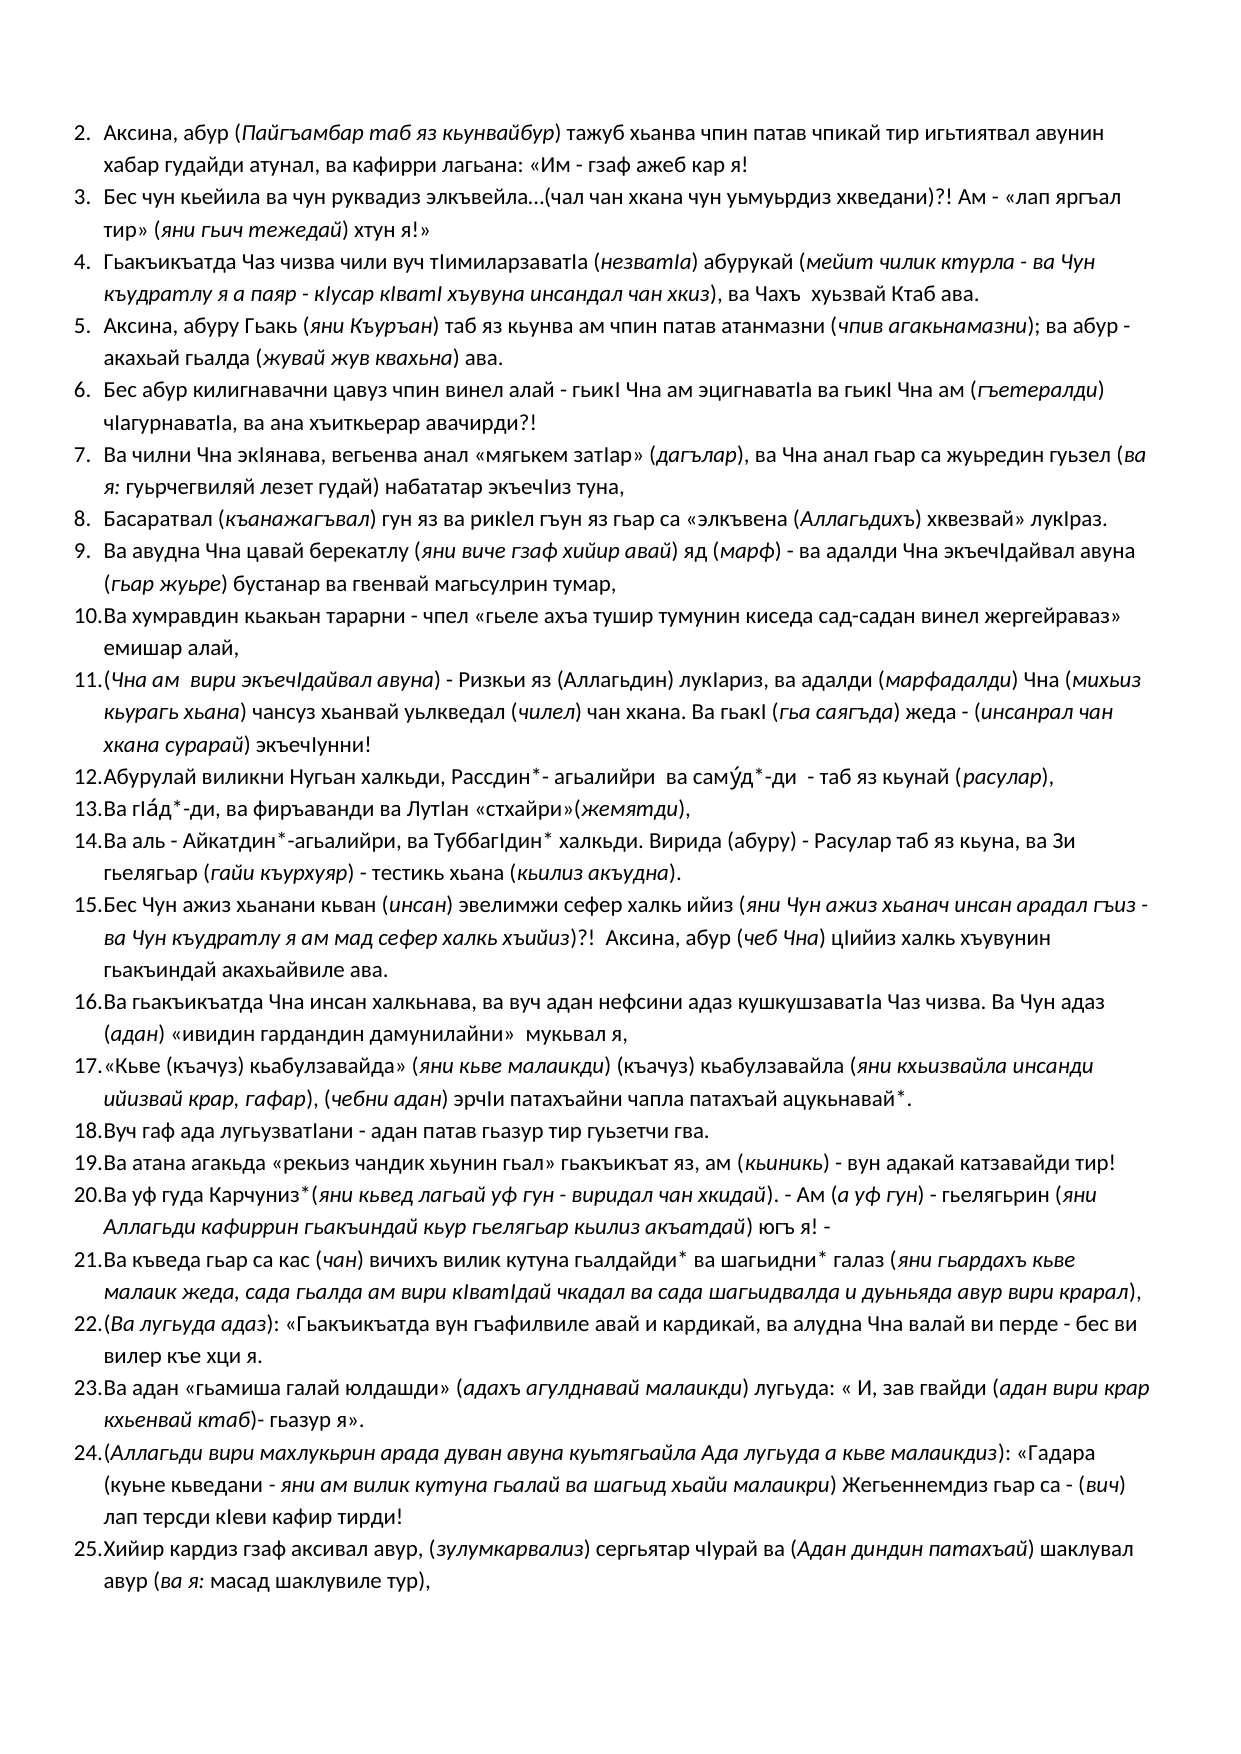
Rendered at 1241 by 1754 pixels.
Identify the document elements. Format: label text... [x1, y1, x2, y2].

list Ва чилни Чна экIянава, вегьенва анал «мягькем затIар» (дагълар), ва Чна анал гьар са жуьредин гуьзел (ва я: гуьрчегвиляй лезет гудай) набататар экъечIиз туна, [74, 440, 1166, 500]
list (Чна ам вири экъечIдайвал авуна) - Ризкьи яз (Аллагьдин) лукIариз, ва адалди (марфадалди) Чна (михьиз кьурагь хьана) чансуз хьанвай уьлкведал (чилел) чан хкана. Ва гьакI (гьа саягъда) жеда - (инсанрал чан хкана сурарай) экъечIунни! [74, 665, 1152, 758]
list Ва хумравдин кьакьан тарарни - чпел «гьеле ахъа тушир тумунин киседа сад-садан винел жергейраваз» емишар алай, [74, 601, 1152, 661]
list Аксина, абур (Пайгъамбар таб яз кьунвайбур) тажуб хьанва чпин патав чпикай тир игьтиятвал авунин хабар гудайди атунал, ва кафирри лагьана: «Им - гзаф ажеб кар я! [74, 118, 1152, 178]
list Басаратвал (къанажагъвал) гун яз ва рикIел гъун яз гьар са «элкъвена (Аллагьдихъ) хквезвай» лукIраз. [74, 504, 1152, 532]
list Ва къведа гьар са кас (чан) вичихъ вилик кутуна гьалдайди* ва шагьидни* галаз (яни гьардахъ кьве малаик жеда, сада гьалда ам вири кIватIдай чкадал ва сада шагьидвалда и дуьньяда авур вири крарал), [74, 1245, 1152, 1305]
list Хийир кардиз гзаф аксивал авур, (зулумкарвализ) сергьятар чIурай ва (Адан диндин патахъай) шаклувал авур (ва я: масад шаклувиле тур), [74, 1534, 1152, 1594]
list Гьакъикъатда Чаз чизва чили вуч тIимиларзаватIа (незватIа) абурукай (мейит чилик ктурла - ва Чун къудратлу я а паяр - кIусар кIватI хъувуна инсандал чан хкиз), ва Чахъ хуьзвай Ктаб ава. [74, 247, 1152, 307]
list Бес Чун ажиз хьанани кьван (инсан) эвелимжи сефер халкь ийиз (яни Чун ажиз хьанач инсан арадал гъиз - ва Чун къудратлу я ам мад сефер халкь хъийиз)?! Аксина, абур (чеб Чна) цIийиз халкь хъувунин гьакъиндай акахьайвиле ава. [74, 891, 1152, 983]
list Ва уф гуда Карчуниз*(яни кьвед лагьай уф гун - виридал чан хкидай). - Ам (а уф гун) - гьелягьрин (яни Аллагьди кафиррин гьакъиндай кьур гьелягьар кьилиз акъатдай) югъ я! - [74, 1180, 1152, 1241]
list Абурулай виликни Нугьан халкьди, Рассдин*- агьалийри ва саму́д*-ди - таб яз кьунай (расулар), [74, 762, 1152, 790]
list Ва адан «гьамиша галай юлдашди» (адахъ агулднавай малаикди) лугьуда: « И, зав гвайди (адан вири крар кхьенвай ктаб)- гьазур я». [74, 1373, 1152, 1434]
list «Кьве (къачуз) кьабулзавайда» (яни кьве малаикди) (къачуз) кьабулзавайла (яни кхьизвайла инсанди ийизвай крар, гафар), (чебни адан) эрчIи патахъайни чапла патахъай ацукьнавай*. [74, 1052, 1152, 1112]
list Ва аль - Айкатдин*-агьалийри, ва ТуббагIдин* халкьди. Вирида (абуру) - Расулар таб яз кьуна, ва Зи гьелягьар (гайи къурхуяр) - тестикь хьана (кьилиз акъудна). [74, 826, 1152, 886]
list Вуч гаф ада лугьузватIани - адан патав гьазур тир гуьзетчи гва. [74, 1116, 1152, 1144]
list Ва атана агакьда «рекьиз чандик хьунин гьал» гьакъикъат яз, ам (кьиникь) - вун адакай катзавайди тир! [74, 1148, 1152, 1176]
list Бес чун кьейила ва чун руквадиз элкъвейла…(чал чан хкана чун уьмуьрдиз хкведани)?! Ам - «лап яргъал тир» (яни гьич тежедай) хтун я!» [74, 182, 1152, 243]
list (Аллагьди вири махлукьрин арада дуван авуна куьтягьайла Ада лугьуда а кьве малаикдиз): «Гадара (куьне кьведани - яни ам вилик кутуна гьалай ва шагьид хьайи малаикри) Жегьеннемдиз гьар са - (вич) лап терсди кIеви кафир тирди! [74, 1438, 1152, 1530]
list (Ва лугьуда адаз): «Гьакъикъатда вун гъафилвиле авай и кардикай, ва алудна Чна валай ви перде - бес ви вилер къе хци я. [74, 1309, 1152, 1369]
list Аксина, абуру Гьакь (яни Къуръан) таб яз кьунва ам чпин патав атанмазни (чпив агакьнамазни); ва абур -акахьай гьалда (жувай жув квахьна) ава. [74, 311, 1152, 371]
list Ва гьакъикъатда Чна инсан халкьнава, ва вуч адан нефсини адаз кушкушзаватIа Чаз чизва. Ва Чун адаз (адан) «ивидин гардандин дамунилайни» мукьвал я, [74, 987, 1152, 1047]
list Ва авудна Чна цавай берекатлу (яни виче гзаф хийир авай) яд (марф) - ва адалди Чна экъечIдайвал авуна (гьар жуьре) бустанар ва гвенвай магьсулрин тумар, [74, 537, 1152, 597]
list Ва гIа́д*-ди, ва фиръаванди ва ЛутIан «стхайри»(жемятди), [74, 794, 1152, 822]
list Бес абур килигнавачни цавуз чпин винел алай - гьикI Чна ам эцигнаватIа ва гьикI Чна ам (гъетералди) чIагурнаватIа, ва ана хъиткьерар авачирди?! [74, 376, 1152, 436]
